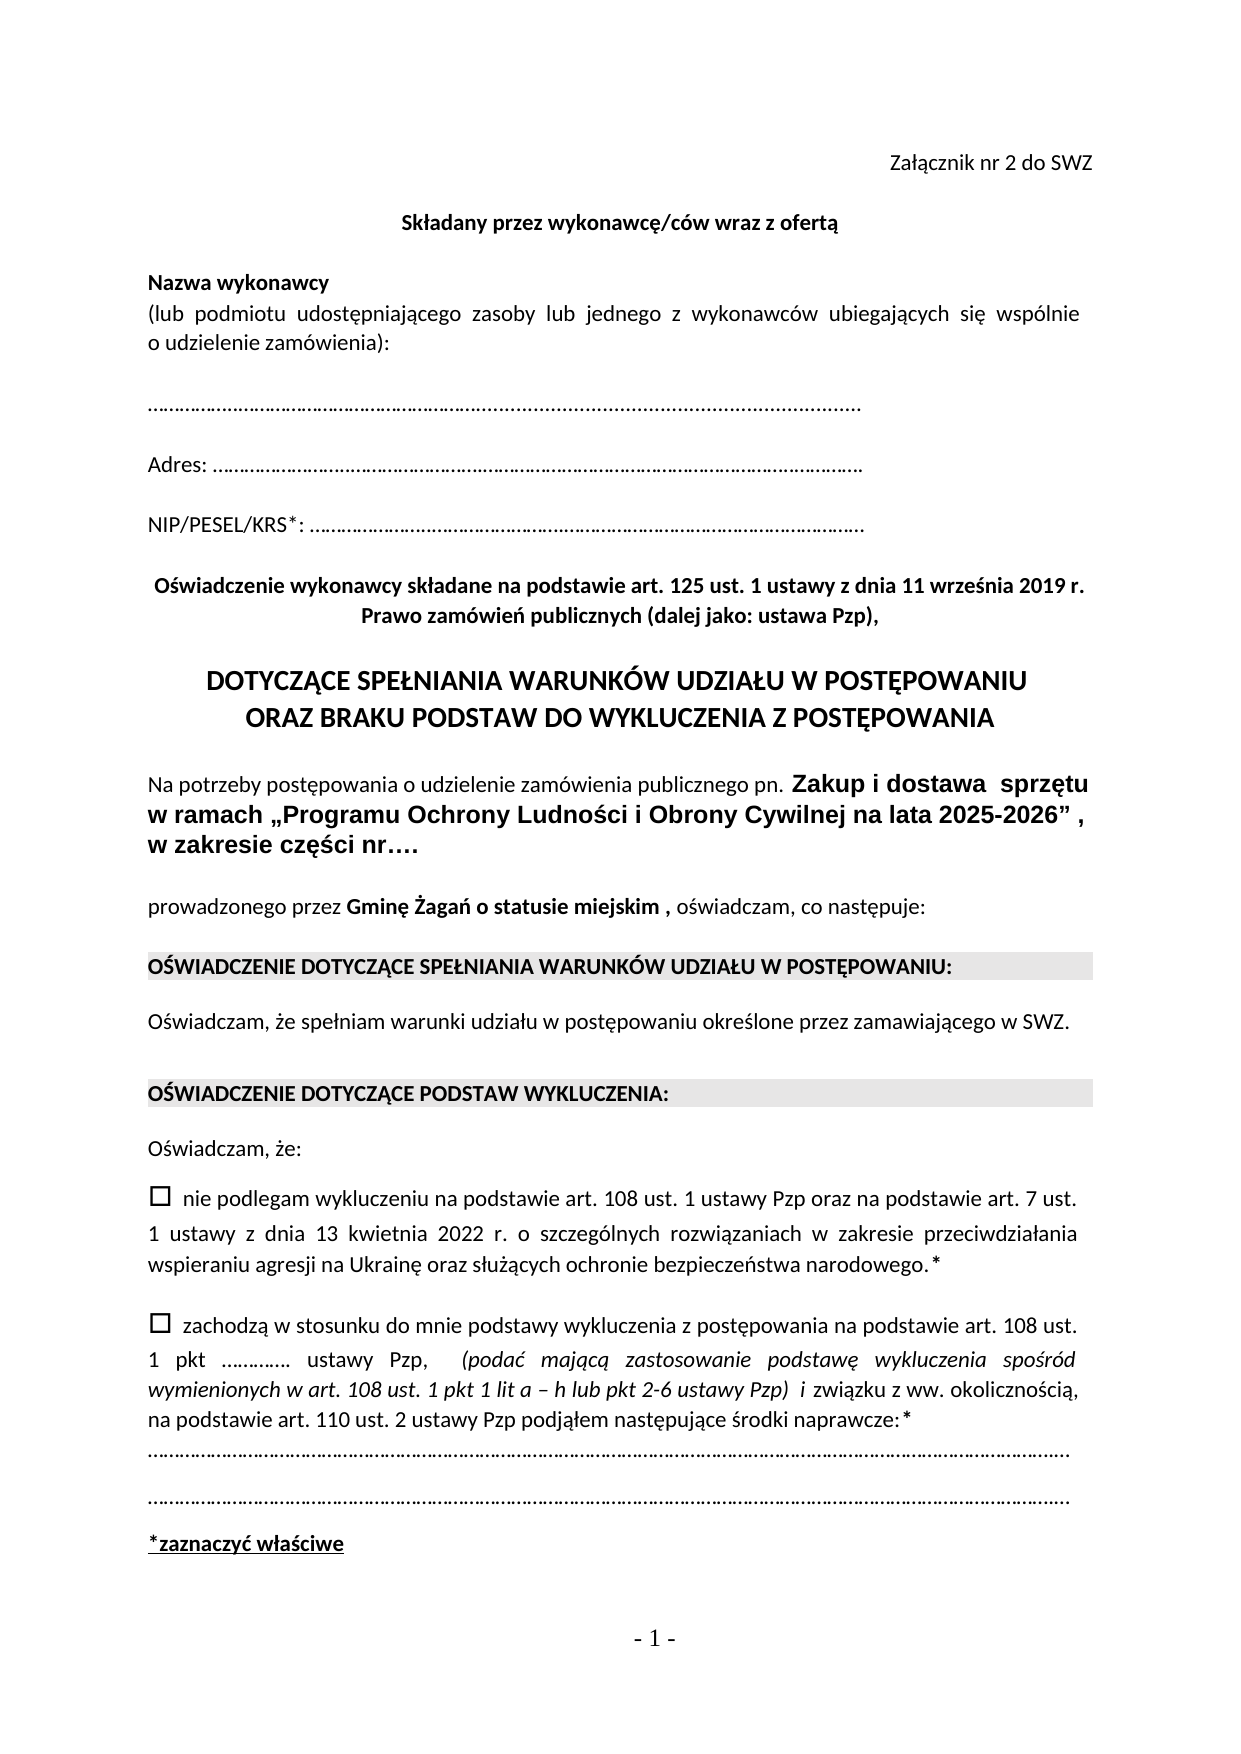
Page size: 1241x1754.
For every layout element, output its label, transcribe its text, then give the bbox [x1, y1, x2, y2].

text prowadzonego przez Gminę Żagań o statusie miejskim , oświadczam, co następuje: [148, 892, 1093, 920]
text NIP/PESEL/KRS*: …………………..…………………….………………………………………………… [148, 510, 1093, 538]
text Nazwa wykonawcy [148, 268, 1093, 296]
text □ nie podlegam wykluczeniu na podstawie art. 108 ust. 1 ustawy Pzp oraz na podstawie art. 7 ust. 1 ustawy z dnia 13 kwietnia 2022 r. o szczególnych rozwiązaniach w zakresie przeciwdziałania wspieraniu agresji na Ukrainę oraz służących ochronie bezpieczeństwa narodowego.* [148, 1166, 1079, 1278]
text Oświadczam, że: [148, 1134, 1093, 1162]
text Adres: ……………………..…………………….…………………………………………………..…………. [148, 450, 1093, 478]
text Na potrzeby postępowania o udzielenie zamówienia publicznego pn. Zakup i dostawa sprzętu w ramach „Programu Ochrony Ludności i Obrony Cywilnej na lata 2025-2026” , w zakresie części nr…. [148, 769, 1093, 889]
text ……………………………………………………………………………………………………………………………………………………….… [148, 1482, 1079, 1510]
text OŚWIADCZENIE DOTYCZĄCE SPEŁNIANIA WARUNKÓW UDZIAŁU W POSTĘPOWANIU: [148, 952, 1093, 980]
text (lub podmiotu udostępniającego zasoby lub jednego z wykonawców ubiegających się wspólnie o udzielenie zamówienia): [148, 299, 1093, 356]
text Oświadczam, że spełniam warunki udziału w postępowaniu określone przez zamawiającego w SWZ. [148, 1007, 1093, 1035]
text ……………..………………………………………................................................................... [148, 389, 1093, 417]
text *zaznaczyć właściwe [148, 1529, 1093, 1557]
text ……………………………………………………………………………………………………………………………………………………….… [148, 1435, 1079, 1463]
text OŚWIADCZENIE DOTYCZĄCE PODSTAW WYKLUCZENIA: [148, 1079, 1093, 1107]
text Załącznik nr 2 do SWZ [216, 148, 1093, 176]
text Składany przez wykonawcę/ców wraz z ofertą [148, 208, 1093, 236]
text Oświadczenie wykonawcy składane na podstawie art. 125 ust. 1 ustawy z dnia 11 września 2019 r. Prawo zamówień publicznych (dalej jako: ustawa Pzp), [148, 571, 1093, 629]
text DOTYCZĄCE SPEŁNIANIA WARUNKÓW UDZIAŁU W POSTĘPOWANIU ORAZ BRAKU PODSTAW DO WYKLUCZENIA Z POSTĘPOWANIA [148, 662, 1093, 735]
text □ zachodzą w stosunku do mnie podstawy wykluczenia z postępowania na podstawie art. 108 ust. 1 pkt …………. ustawy Pzp, (podać mającą zastosowanie podstawę wykluczenia spośród wymienionych w art. 108 ust. 1 pkt 1 lit a – h lub pkt 2-6 ustawy Pzp) i związku z ww. okolicznością, na podstawie art. 110 ust. 2 ustawy Pzp podjąłem następujące środki naprawcze:* [148, 1293, 1079, 1433]
